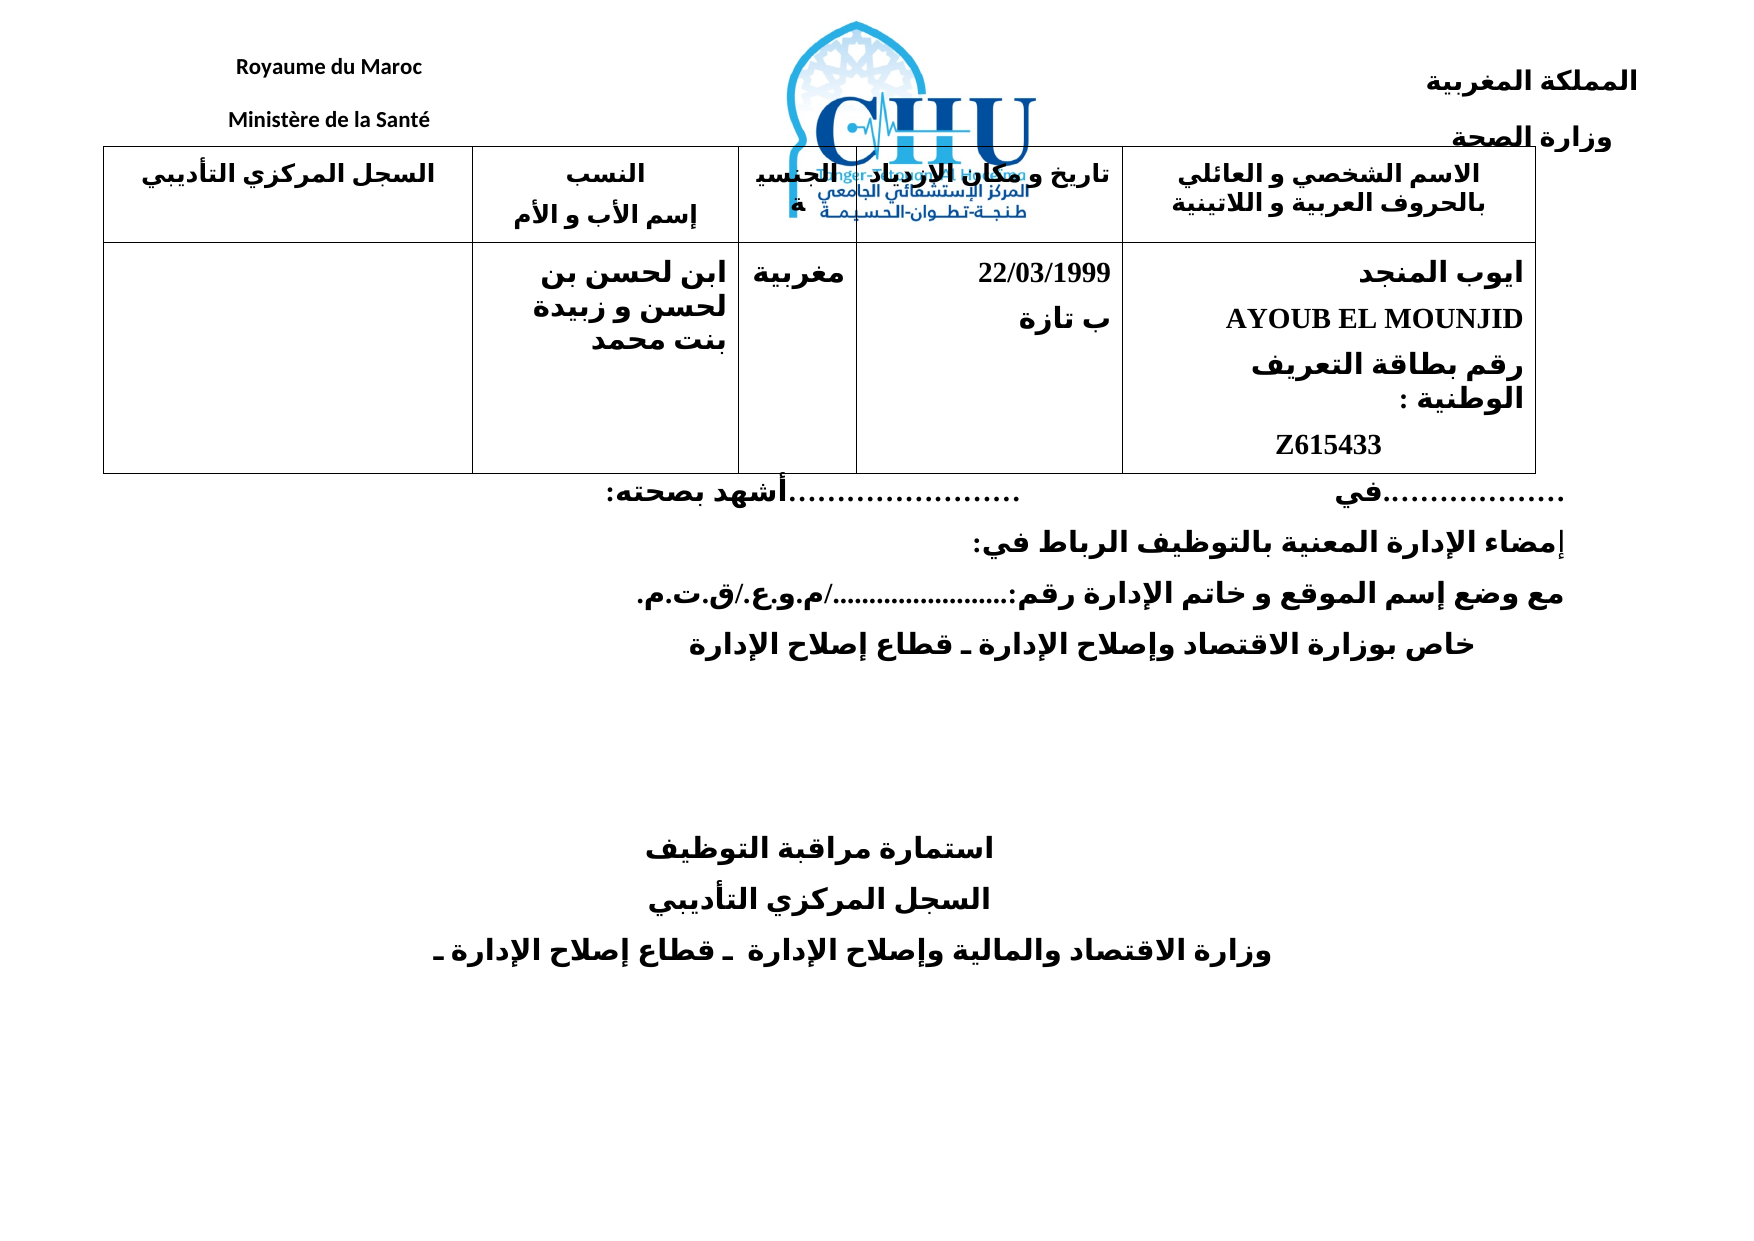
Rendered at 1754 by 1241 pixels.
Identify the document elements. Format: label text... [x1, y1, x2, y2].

picture [745, 3, 1062, 146]
text ……………….في ……………………أشهد بصحته: [162, 155, 1565, 508]
text مع وضع إسم الموقع و خاتم الإدارة رقم:......................../م.و.ع./ق.ت.م. [162, 576, 1565, 610]
table_cell [104, 243, 472, 473]
table_header تاريخ و مكان الازدياد [857, 147, 1122, 242]
text إمضاء الإدارة المعنية بالتوظيف الرباط في: [162, 525, 1565, 559]
table_header الاسم الشخصي و العائلي بالحروف العربية و اللاتينية [1123, 147, 1535, 242]
table_header الجنسية [739, 147, 856, 242]
table_header النسب إسم الأب و الأم [473, 147, 738, 242]
text وزارة الاقتصاد والمالية وإصلاح الإدارة ـ قطاع إصلاح الإدارة ـ [162, 933, 1654, 967]
table_header السجل المركزي التأديبي [104, 147, 472, 242]
table_cell مغربية [739, 243, 856, 473]
text السجل المركزي التأديبي [162, 882, 1476, 916]
text استمارة مراقبة التوظيف [162, 831, 1476, 865]
table_cell ابن لحسن بن لحسن و زبيدة بنت محمد [473, 243, 738, 473]
table_cell ايوب المنجد AYOUB EL MOUNJID رقم بطاقة التعريف الوطنية : Z615433 [1123, 243, 1535, 473]
table_cell 22/03/1999 ب تازة [857, 243, 1122, 473]
text خاص بوزارة الاقتصاد وإصلاح الإدارة ـ قطاع إصلاح الإدارة [162, 627, 1476, 661]
